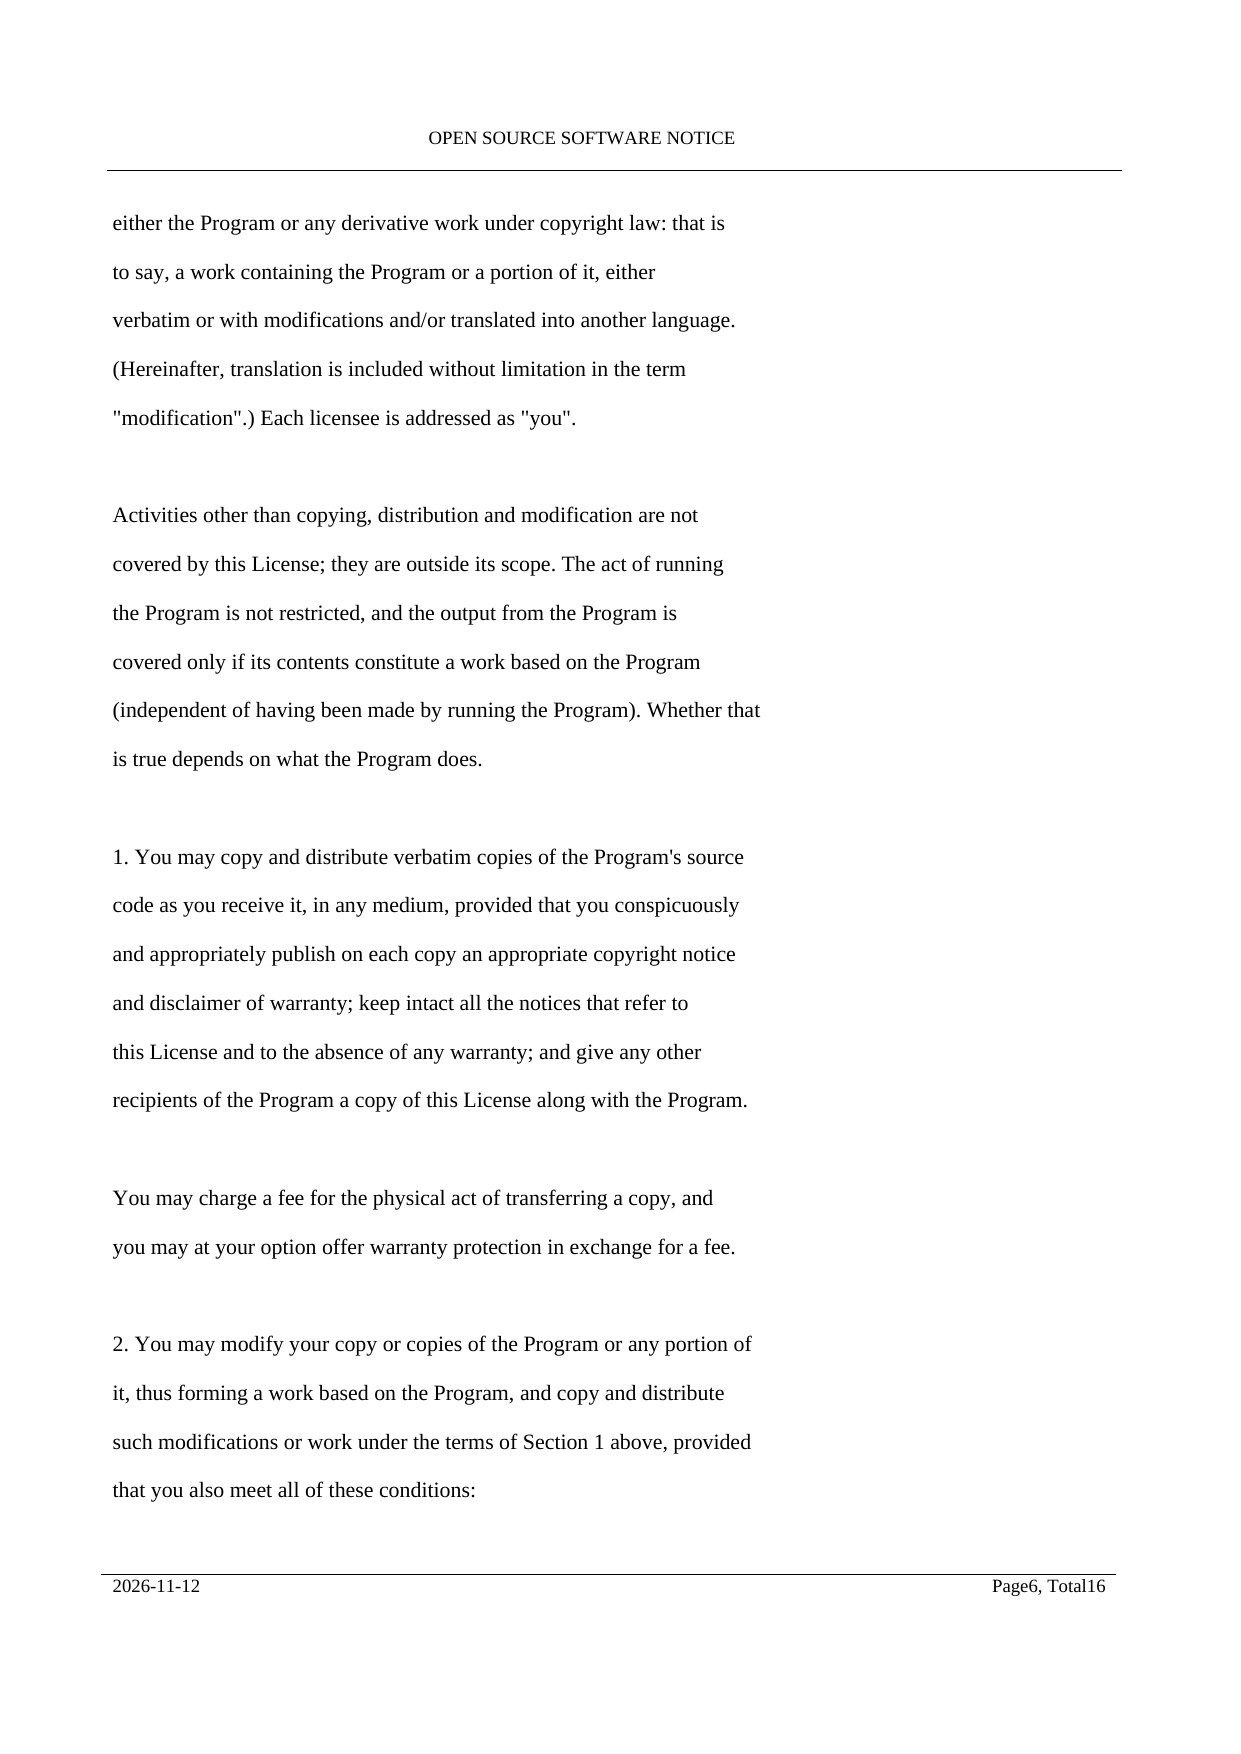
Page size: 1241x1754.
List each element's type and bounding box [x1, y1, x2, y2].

text [112, 206, 1128, 1506]
